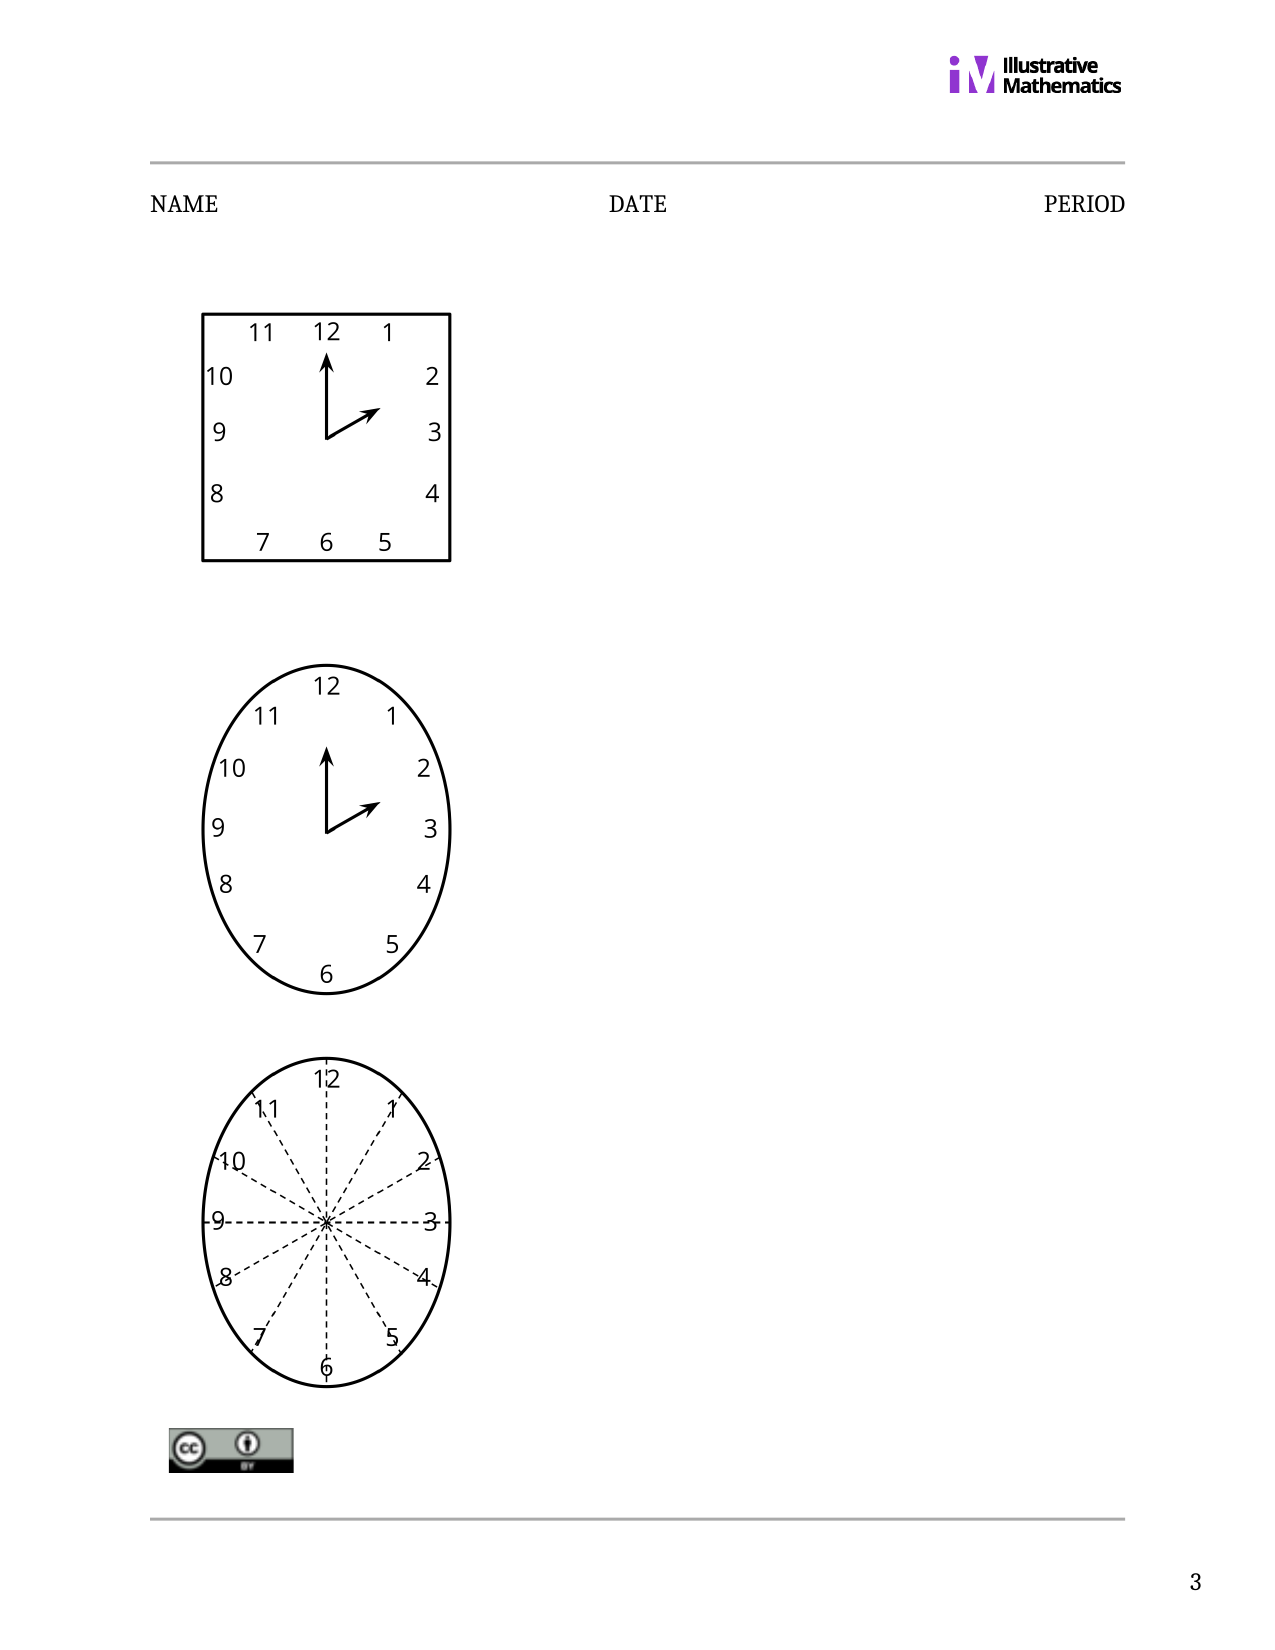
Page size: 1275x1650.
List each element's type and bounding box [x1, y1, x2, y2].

picture [168, 1035, 484, 1410]
picture [949, 55, 1121, 93]
picture [168, 247, 484, 623]
picture [168, 1428, 294, 1473]
picture [168, 641, 484, 1017]
